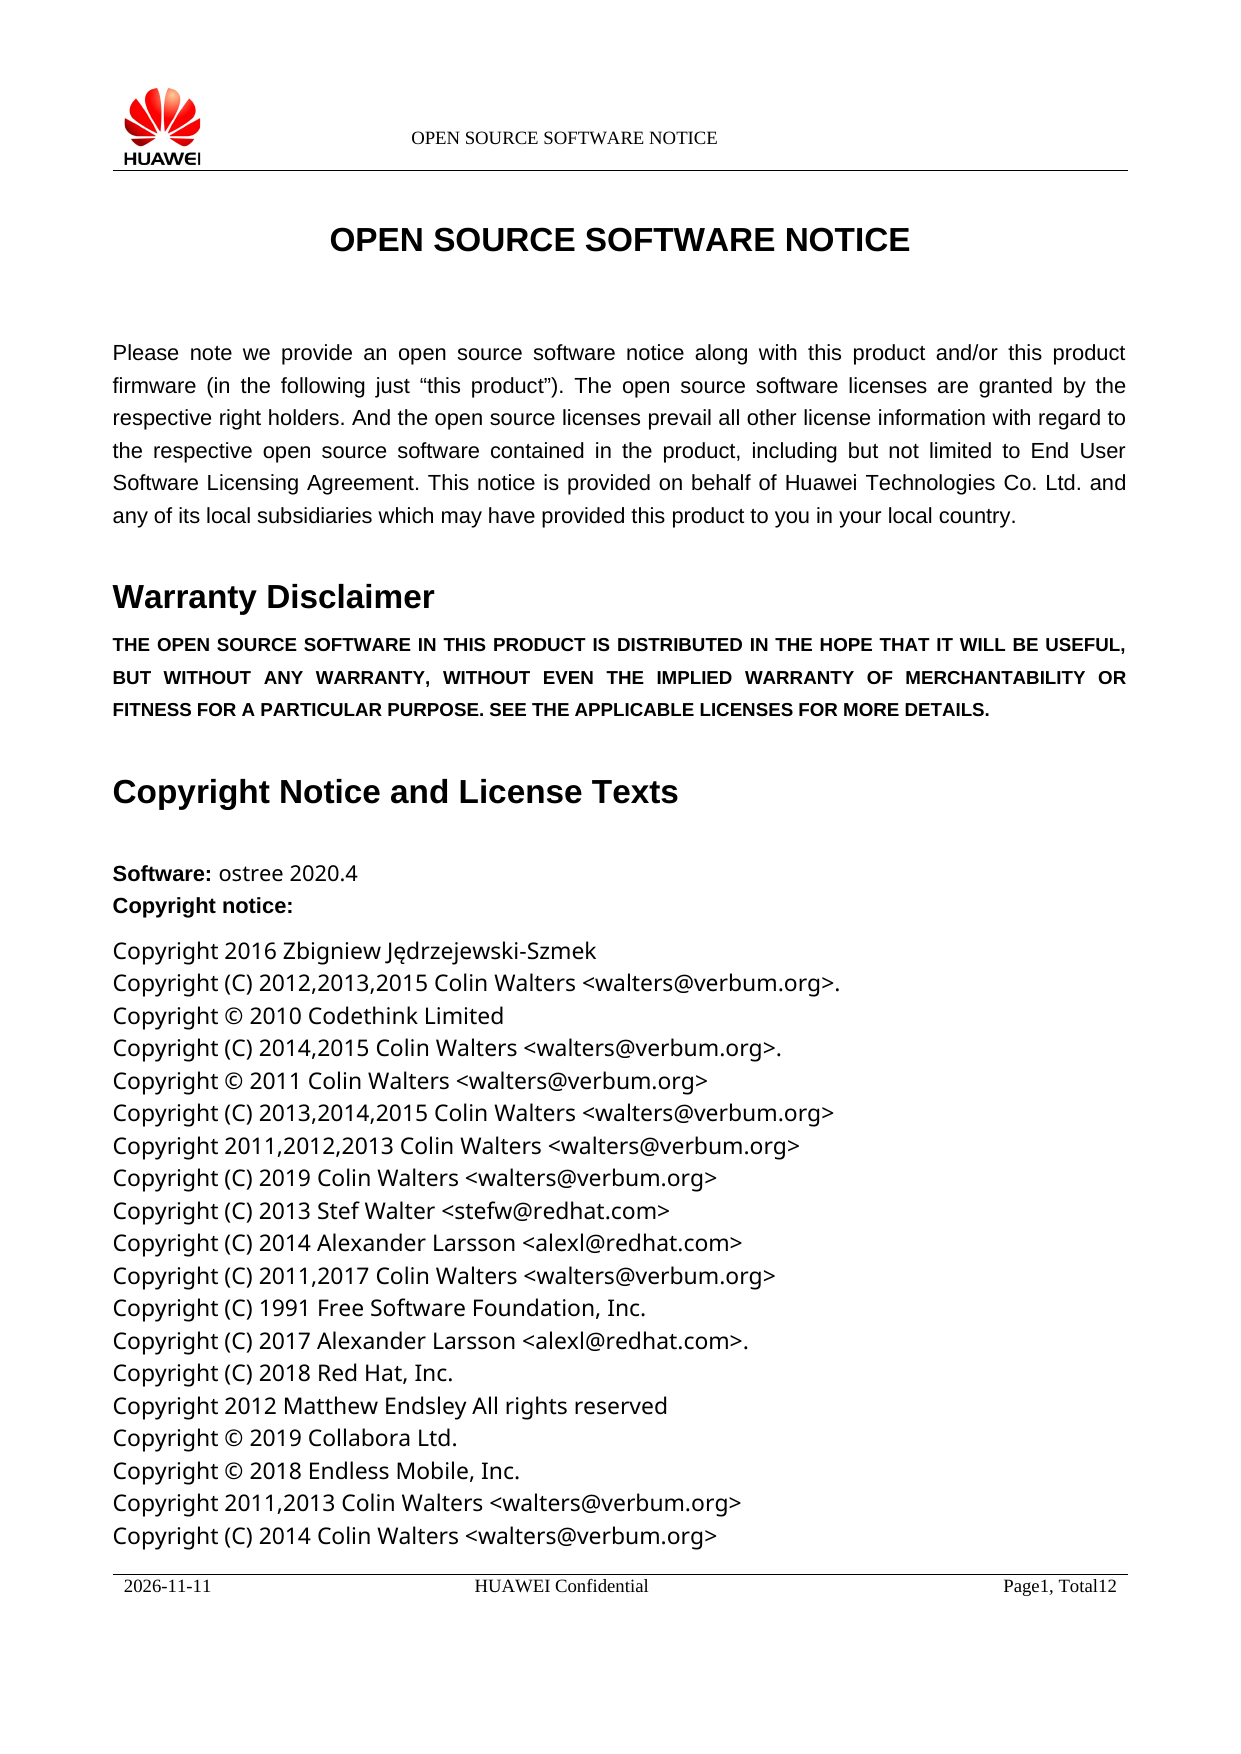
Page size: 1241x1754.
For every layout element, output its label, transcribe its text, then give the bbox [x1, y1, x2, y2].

picture [124, 88, 201, 165]
text Copyright Notice and License Texts [112, 759, 1128, 824]
title Software: ostree 2020.4 [112, 856, 1128, 889]
text Copyright notice: [112, 889, 1128, 921]
text OPEN SOURCE SOFTWARE NOTICE [112, 206, 1128, 271]
text Warranty Disclaimer [112, 564, 1128, 629]
text The open source software in this product is distributed in the hope that it will be useful, but WITHOUT ANY WARRANTY, without even the implied warranty of MERCHANTABILITY or FITNESS FOR A PARTICULAR PURPOSE. See the applicable licenses for more details. [112, 629, 1128, 726]
text Please note we provide an open source software notice along with this product and/or this product firmware (in the following just “this product”). The open source software licenses are granted by the respective right holders. And the open source licenses prevail all other license information with regard to the respective open source software contained in the product, including but not limited to End User Software Licensing Agreement. This notice is provided on behalf of Huawei Technologies Co. Ltd. and any of its local subsidiaries which may have provided this product to you in your local country. [112, 336, 1128, 531]
